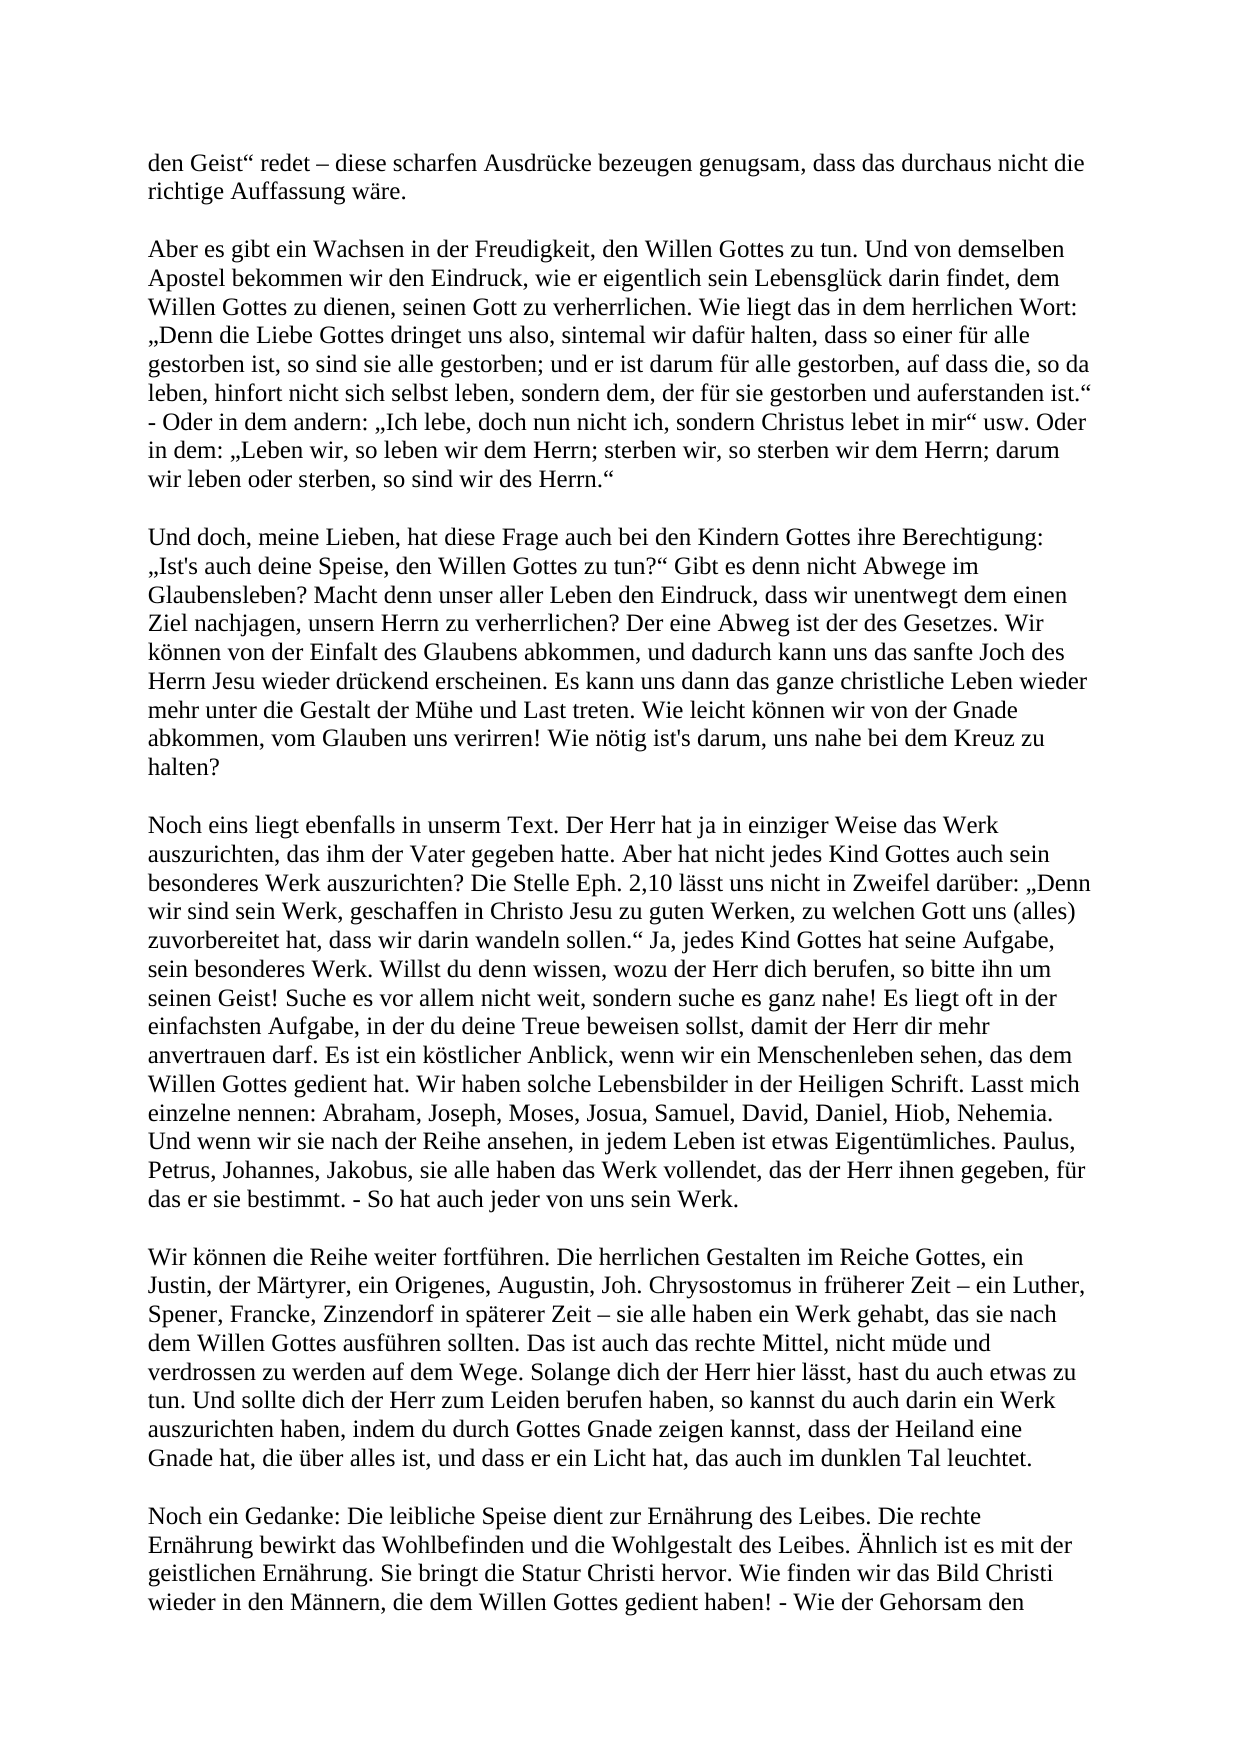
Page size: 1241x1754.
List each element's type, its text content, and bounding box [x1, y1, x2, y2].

text Und doch, meine Lieben, hat diese Frage auch bei den Kindern Gottes ihre Berechtigung: „Ist's auch deine Speise, den Willen Gottes zu tun?“ Gibt es denn nicht Abwege im Glaubensleben? Macht denn unser aller Leben den Eindruck, dass wir unentwegt dem einen Ziel nachjagen, unsern Herrn zu verherrlichen? Der eine Abweg ist der des Gesetzes. Wir können von der Einfalt des Glaubens abkommen, und dadurch kann uns das sanfte Joch des Herrn Jesu wieder drückend erscheinen. Es kann uns dann das ganze christliche Leben wieder mehr unter die Gestalt der Mühe und Last treten. Wie leicht können wir von der Gnade abkommen, vom Glauben uns verirren! Wie nötig ist's darum, uns nahe bei dem Kreuz zu halten? [148, 522, 1093, 781]
text Wir können die Reihe weiter fortführen. Die herrlichen Gestalten im Reiche Gottes, ein Justin, der Märtyrer, ein Origenes, Augustin, Joh. Chrysostomus in früherer Zeit – ein Luther, Spener, Francke, Zinzendorf in späterer Zeit – sie alle haben ein Werk gehabt, das sie nach dem Willen Gottes ausführen sollten. Das ist auch das rechte Mittel, nicht müde und verdrossen zu werden auf dem Wege. Solange dich der Herr hier lässt, hast du auch etwas zu tun. Und sollte dich der Herr zum Leiden berufen haben, so kannst du auch darin ein Werk auszurichten haben, indem du durch Gottes Gnade zeigen kannst, dass der Heiland eine Gnade hat, die über alles ist, und dass er ein Licht hat, das auch im dunklen Tal leuchtet. [148, 1242, 1093, 1472]
text Noch eins liegt ebenfalls in unserm Text. Der Herr hat ja in einziger Weise das Werk auszurichten, das ihm der Vater gegeben hatte. Aber hat nicht jedes Kind Gottes auch sein besonderes Werk auszurichten? Die Stelle Eph. 2,10 lässt uns nicht in Zweifel darüber: „Denn wir sind sein Werk, geschaffen in Christo Jesu zu guten Werken, zu welchen Gott uns (alles) zuvorbereitet hat, dass wir darin wandeln sollen.“ Ja, jedes Kind Gottes hat seine Aufgabe, sein besonderes Werk. Willst du denn wissen, wozu der Herr dich berufen, so bitte ihn um seinen Geist! Suche es vor allem nicht weit, sondern suche es ganz nahe! Es liegt oft in der einfachsten Aufgabe, in der du deine Treue beweisen sollst, damit der Herr dir mehr anvertrauen darf. Es ist ein köstlicher Anblick, wenn wir ein Menschenleben sehen, das dem Willen Gottes gedient hat. Wir haben solche Lebensbilder in der Heiligen Schrift. Lasst mich einzelne nennen: Abraham, Joseph, Moses, Josua, Samuel, David, Daniel, Hiob, Nehemia. Und wenn wir sie nach der Reihe ansehen, in jedem Leben ist etwas Eigentümliches. Paulus, Petrus, Johannes, Jakobus, sie alle haben das Werk vollendet, das der Herr ihnen gegeben, für das er sie bestimmt. - So hat auch jeder von uns sein Werk. [148, 810, 1093, 1213]
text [148, 1501, 1093, 1616]
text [148, 148, 1093, 205]
text Aber es gibt ein Wachsen in der Freudigkeit, den Willen Gottes zu tun. Und von demselben Apostel bekommen wir den Eindruck, wie er eigentlich sein Lebensglück darin findet, dem Willen Gottes zu dienen, seinen Gott zu verherrlichen. Wie liegt das in dem herrlichen Wort: „Denn die Liebe Gottes dringet uns also, sintemal wir dafür halten, dass so einer für alle gestorben ist, so sind sie alle gestorben; und er ist darum für alle gestorben, auf dass die, so da leben, hinfort nicht sich selbst leben, sondern dem, der für sie gestorben und auferstanden ist.“ - Oder in dem andern: „Ich lebe, doch nun nicht ich, sondern Christus lebet in mir“ usw. Oder in dem: „Leben wir, so leben wir dem Herrn; sterben wir, so sterben wir dem Herrn; darum wir leben oder sterben, so sind wir des Herrn.“ [148, 234, 1093, 493]
